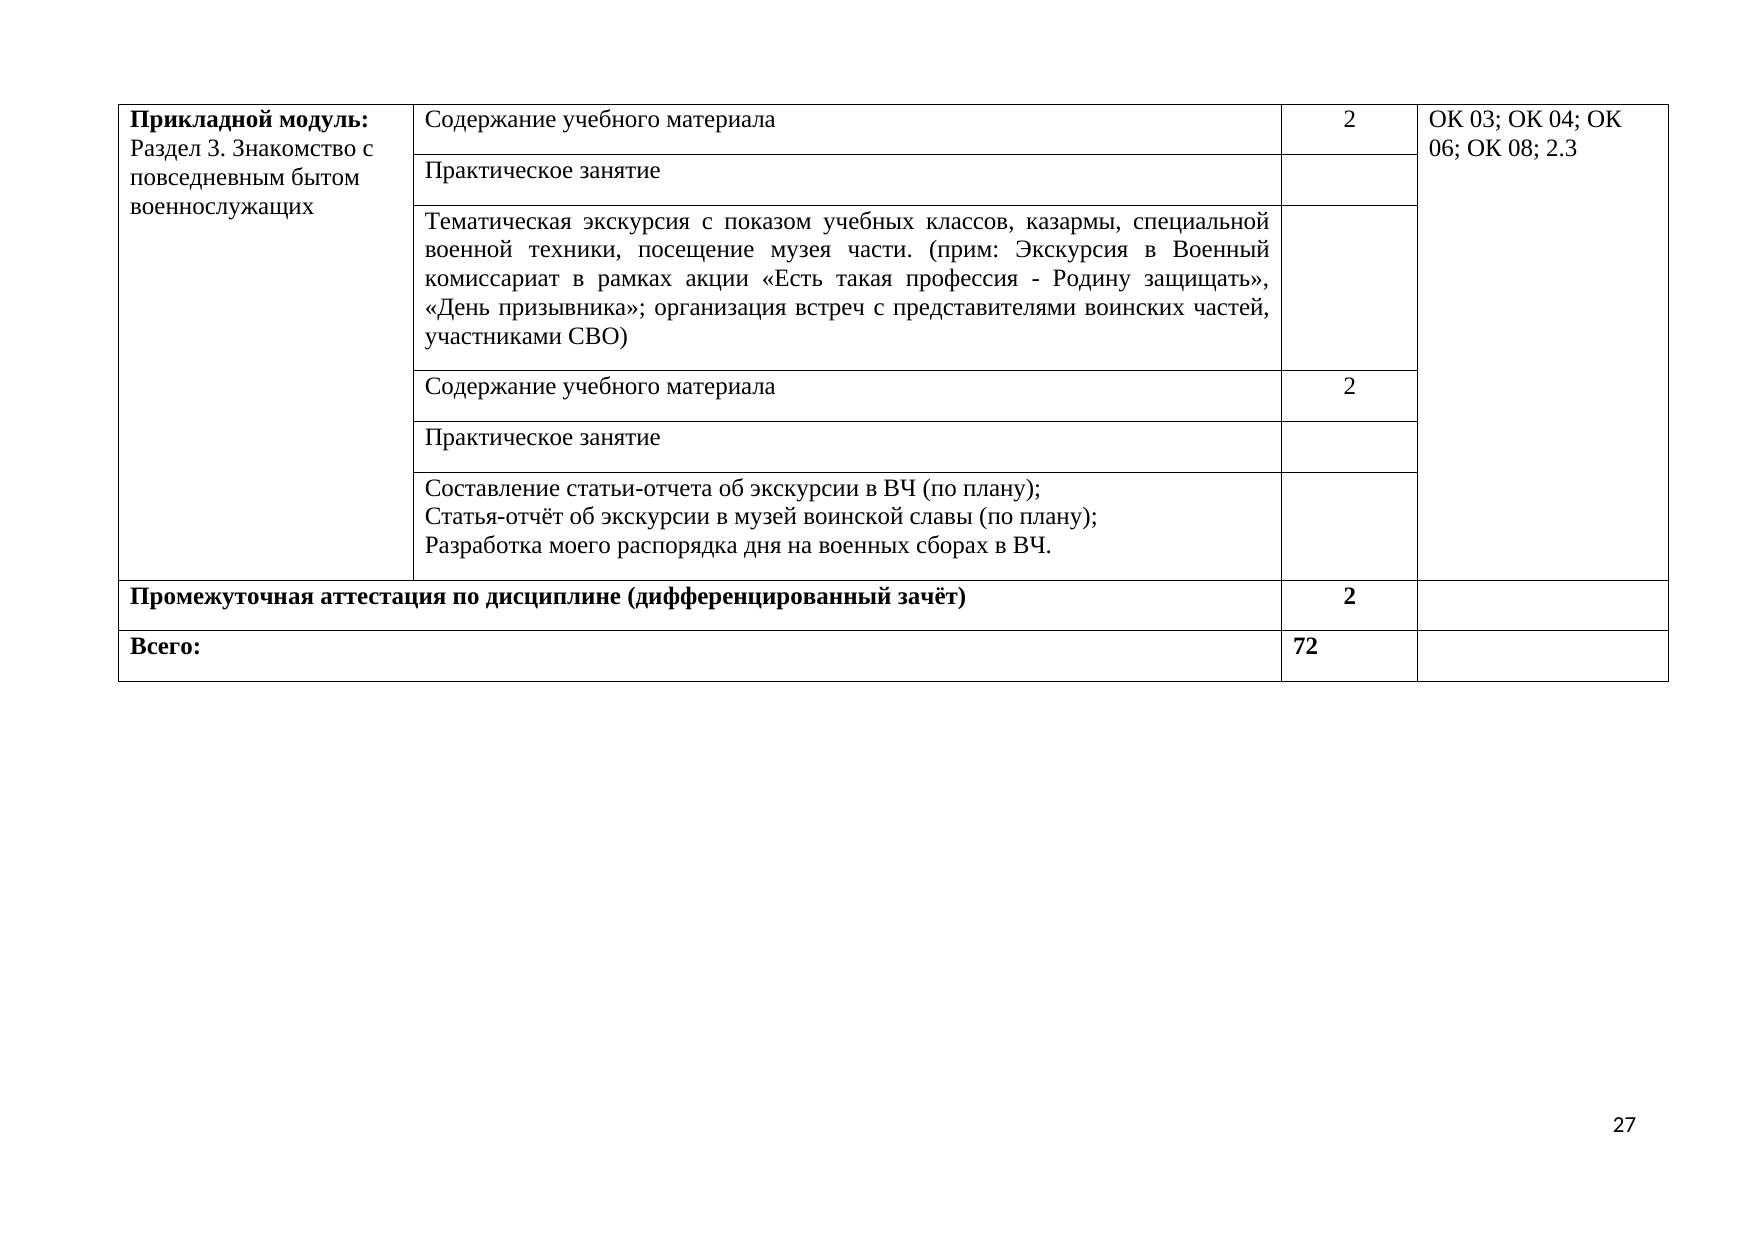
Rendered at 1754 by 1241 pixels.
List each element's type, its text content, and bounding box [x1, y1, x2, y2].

table_cell [1418, 581, 1668, 630]
table_cell 72 [1282, 631, 1417, 681]
table_cell Содержание учебного материала [414, 105, 1281, 154]
table_cell ОК 03; ОК 04; ОК 06; ОК 08; 2.3 [1418, 105, 1668, 580]
table_cell Промежуточная аттестация по дисциплине (дифференцированный зачёт) [119, 581, 1281, 630]
table_cell 2 [1282, 105, 1417, 154]
table_cell Практическое занятие [414, 155, 1281, 205]
table_cell Содержание учебного материала [414, 371, 1281, 421]
table_cell Практическое занятие [414, 422, 1281, 472]
table_cell Составление статьи-отчета об экскурсии в ВЧ (по плану); Статья-отчёт об экскурсии в музей воинской славы (по плану); Разработка моего распорядка дня на военных сборах в ВЧ. [414, 473, 1281, 580]
table_cell [1282, 473, 1417, 580]
table_cell Всего: [119, 631, 1281, 681]
table_cell [1282, 155, 1417, 205]
table_cell [1418, 631, 1668, 681]
table_cell 2 [1282, 581, 1417, 630]
table_cell Прикладной модуль: Раздел 3. Знакомство с повседневным бытом военнослужащих [119, 105, 413, 580]
table_cell [1282, 206, 1417, 370]
table_cell Тематическая экскурсия с показом учебных классов, казармы, специальной военной техники, посещение музея части. (прим: Экскурсия в Военный комиссариат в рамках акции «Есть такая профессия - Родину защищать», «День призывника»; организация встреч с представителями воинских частей, участниками СВО) [414, 206, 1281, 370]
table_cell [1282, 422, 1417, 472]
table_cell 2 [1282, 371, 1417, 421]
